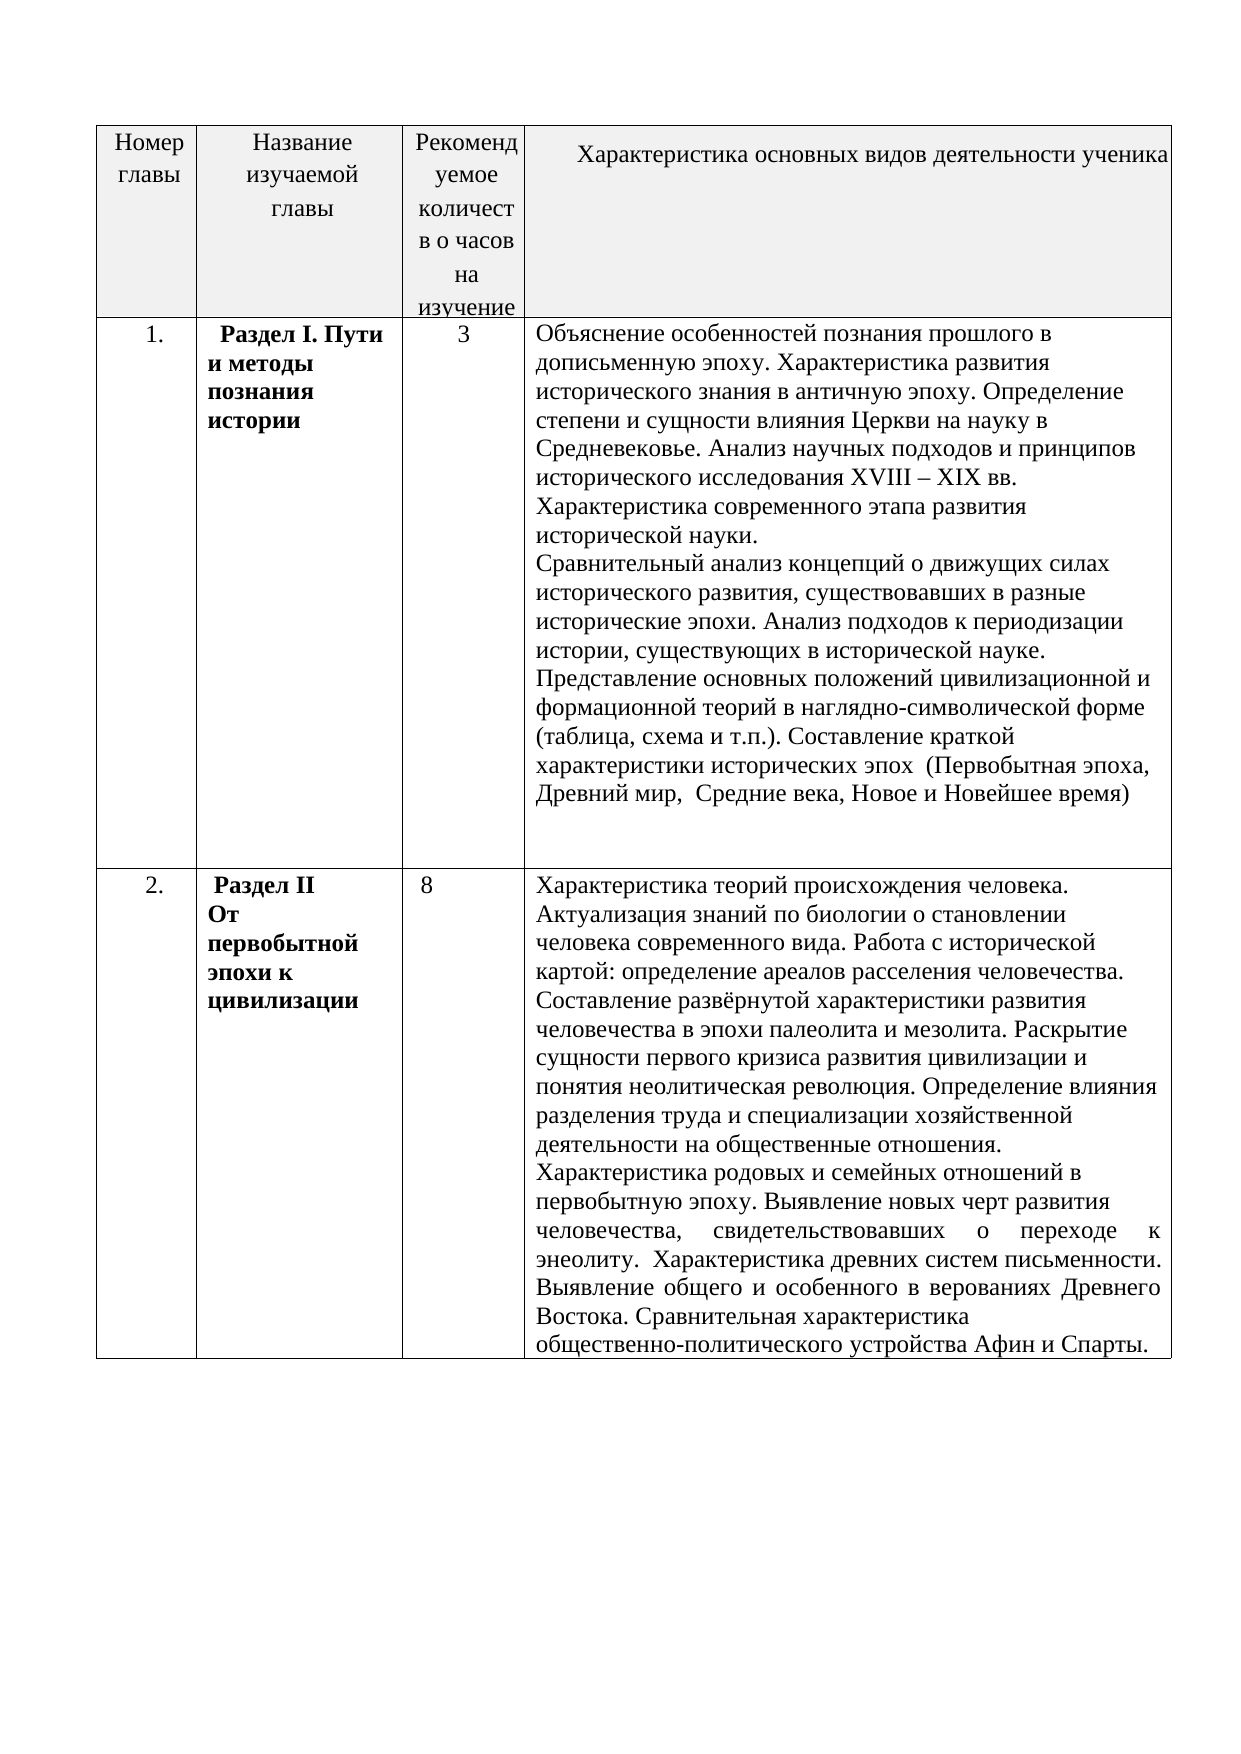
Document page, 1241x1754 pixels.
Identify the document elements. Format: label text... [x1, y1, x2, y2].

table_cell 2. [97, 869, 196, 1358]
table_header Характеристика основных видов деятельности ученика [525, 126, 1171, 316]
table_cell Раздел I. Пути и методы познания истории [197, 318, 402, 868]
table_header Рекоменд уемое количеств о часов на изучение [403, 126, 524, 316]
table_cell Раздел II От первобытной эпохи к цивилизации [197, 869, 402, 1358]
table_cell 8 [403, 869, 524, 1358]
table_cell 3 [403, 318, 524, 868]
table_header Название изучаемой главы [197, 126, 402, 316]
table_cell Характеристика теорий происхождения человека. Актуализация знаний по биологии о становлении человека современного вида. Работа с исторической картой: определение ареалов расселения человечества. Составление развёрнутой характеристики развития человечества в эпохи палеолита и мезолита. Раскрытие сущности первого кризиса развития цивилизации и понятия неолитическая революция. Определение влияния разделения труда и специализации хозяйственной деятельности на общественные отношения. Характеристика родовых и семейных отношений в первобытную эпоху. Выявление новых черт развития человечества, свидетельствовавших о переходе к энеолиту. Характеристика древних систем письменности. Выявление общего и особенного в верованиях Древнего Востока. Сравнительная характеристика общественно-политического устройства Афин и Спарты. [525, 869, 1171, 1358]
table_cell 1. [97, 318, 196, 868]
table_header Номер главы [97, 126, 196, 316]
table_cell Объяснение особенностей познания прошлого в дописьменную эпоху. Характеристика развития исторического знания в античную эпоху. Определение степени и сущности влияния Церкви на науку в Средневековье. Анализ научных подходов и принципов исторического исследования XVIII – XIX вв. Характеристика современного этапа развития исторической науки. Сравнительный анализ концепций о движущих силах исторического развития, существовавших в разные исторические эпохи. Анализ подходов к периодизации истории, существующих в исторической науке. Представление основных положений цивилизационной и формационной теорий в наглядно-символической форме (таблица, схема и т.п.). Составление краткой характеристики исторических эпох (Первобытная эпоха, Древний мир, Средние века, Новое и Новейшее время) [525, 318, 1171, 868]
